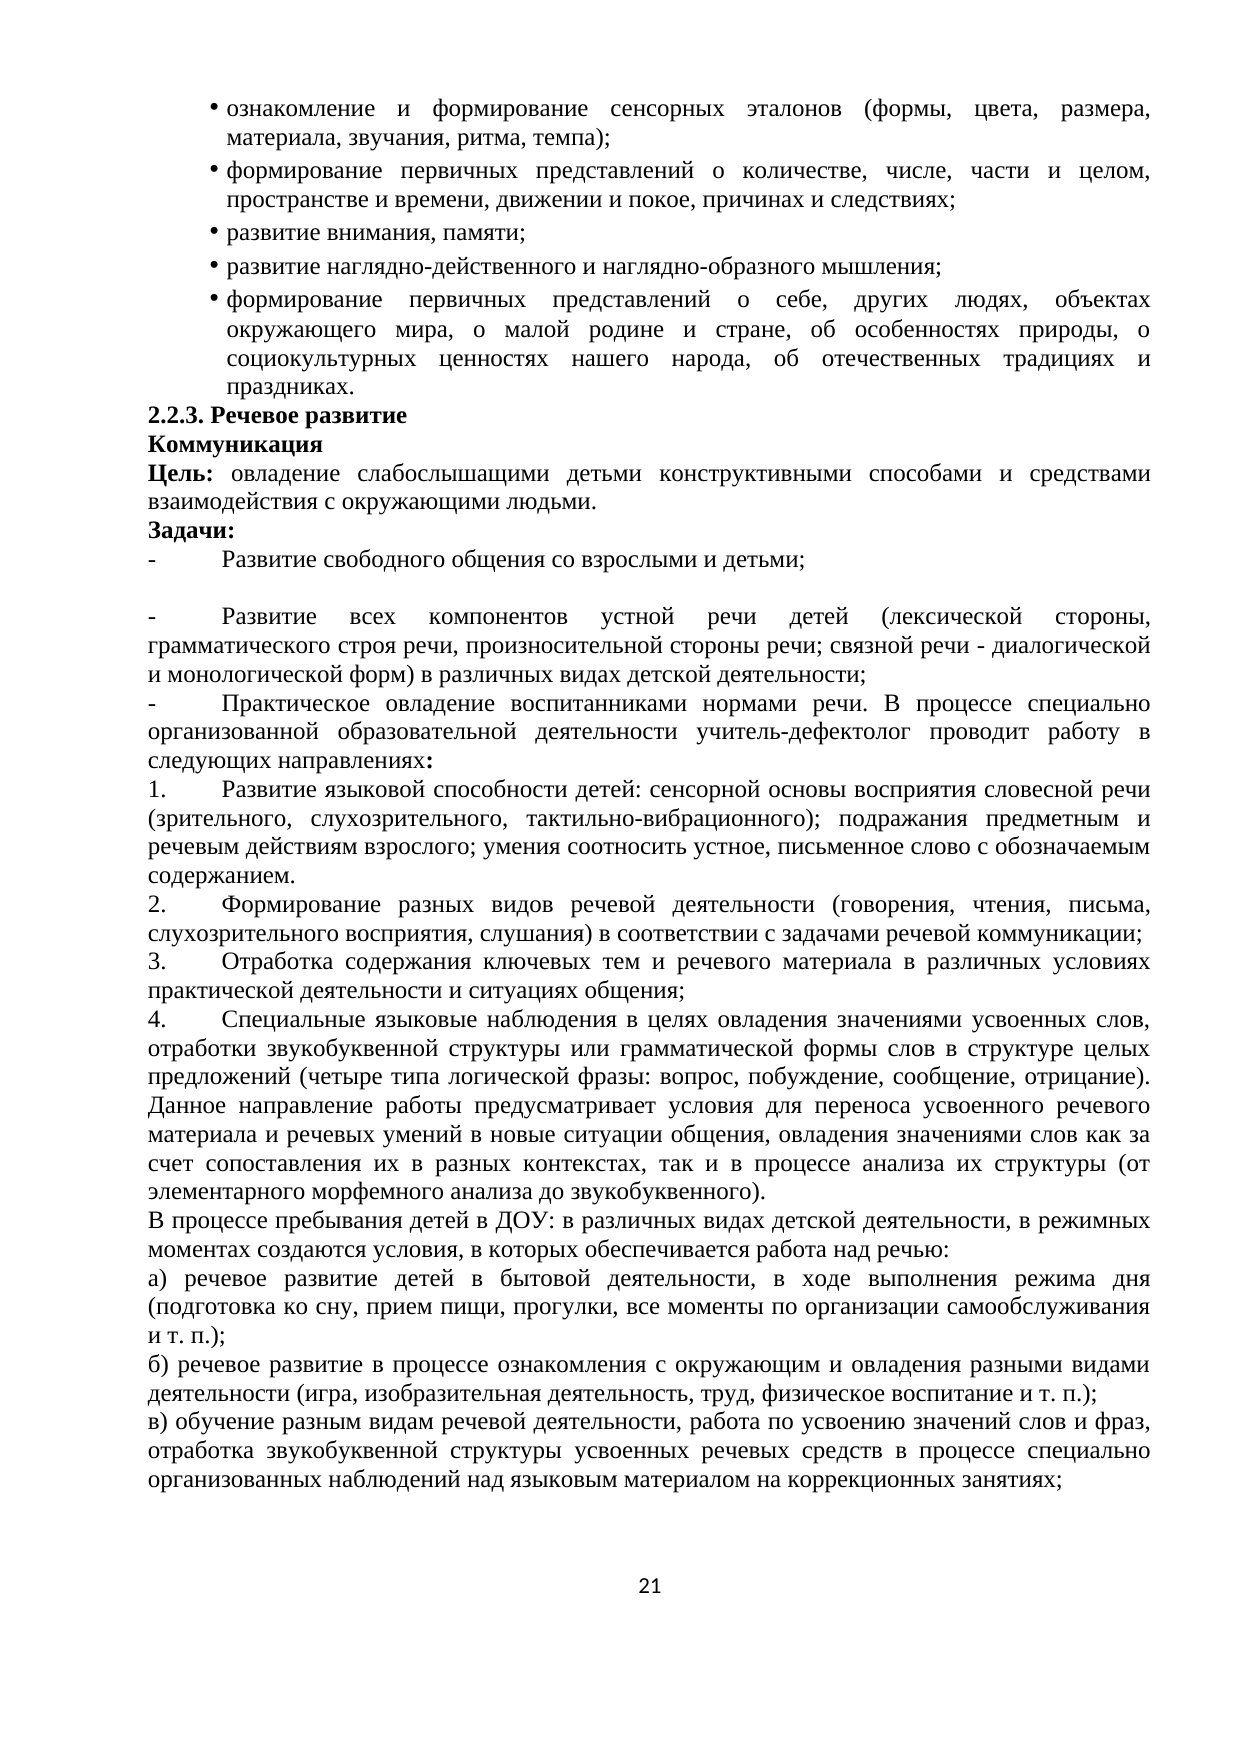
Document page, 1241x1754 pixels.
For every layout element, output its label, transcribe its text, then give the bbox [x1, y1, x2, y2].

list Отработка содержания ключевых тем и речевого материала в различных условиях практической деятельности и ситуациях общения; [148, 946, 1152, 1004]
text 2.2.3. Речевое развитие [148, 400, 1152, 429]
text Цель: овладение слабослышащими детьми конструктивными способами и средствами взаимодействия с окружающими людьми. [148, 458, 1152, 515]
text Коммуникация [148, 429, 1152, 458]
list формирование первичных представлений о себе, других людях, объектах окружающего мира, о малой родине и стране, об особенностях природы, о социокультурных ценностях нашего народа, об отечественных традициях и праздниках. [209, 280, 1152, 400]
text Задачи: [148, 515, 1152, 544]
list ознакомление и формирование сенсорных эталонов (формы, цвета, размера, материала, звучания, ритма, темпа); [209, 89, 1152, 151]
list формирование первичных представлений о количестве, числе, части и целом, пространстве и времени, движении и покое, причинах и следствиях; [209, 151, 1152, 213]
list развитие внимания, памяти; [209, 213, 1152, 247]
list Практическое овладение воспитанниками нормами речи. В процессе специально организованной образовательной деятельности учитель-дефектолог проводит работу в следующих направлениях: [148, 688, 1152, 774]
text а) речевое развитие детей в бытовой деятельности, в ходе выполнения режима дня (подготовка ко сну, прием пищи, прогулки, все моменты по организации самообслуживания и т. п.); [148, 1263, 1152, 1349]
list Развитие свободного общения со взрослыми и детьми; [148, 544, 1152, 573]
list Специальные языковые наблюдения в целях овладения значениями усвоенных слов, отработки звукобуквенной структуры или грамматической формы слов в структуре целых предложений (четыре типа логической фразы: вопрос, побуждение, сообщение, отрицание). Данное направление работы предусматривает условия для переноса усвоенного речевого материала и речевых умений в новые ситуации общения, овладения значениями слов как за счет сопоставления их в разных контекстах, так и в процессе анализа их структуры (от элементарного морфемного анализа до звукобуквенного). [148, 1004, 1152, 1205]
list Развитие всех компонентов устной речи детей (лексической стороны, грамматического строя речи, произносительной стороны речи; связной речи - диалогической и монологической форм) в различных видах детской деятельности; [148, 601, 1152, 688]
text в) обучение разным видам речевой деятельности, работа по усвоению значений слов и фраз, отработка звукобуквенной структуры усвоенных речевых средств в процессе специально организованных наблюдений над языковым материалом на коррекционных занятиях; [148, 1406, 1152, 1493]
list развитие наглядно-действенного и наглядно-образного мышления; [209, 247, 1152, 280]
text В процессе пребывания детей в ДОУ: в различных видах детской деятельности, в режимных моментах создаются условия, в которых обеспечивается работа над речью: [148, 1205, 1152, 1263]
list Развитие языковой способности детей: сенсорной основы восприятия словесной речи (зрительного, слухозрительного, тактильно-вибрационного); подражания предметным и речевым действиям взрослого; умения соотносить устное, письменное слово с обозначаемым содержанием. [148, 774, 1152, 889]
text б) речевое развитие в процессе ознакомления с окружающим и овладения разными видами деятельности (игра, изобразительная деятельность, труд, физическое воспитание и т. п.); [148, 1349, 1152, 1406]
list Формирование разных видов речевой деятельности (говорения, чтения, письма, слухозрительного восприятия, слушания) в соответствии с задачами речевой коммуникации; [148, 889, 1152, 946]
